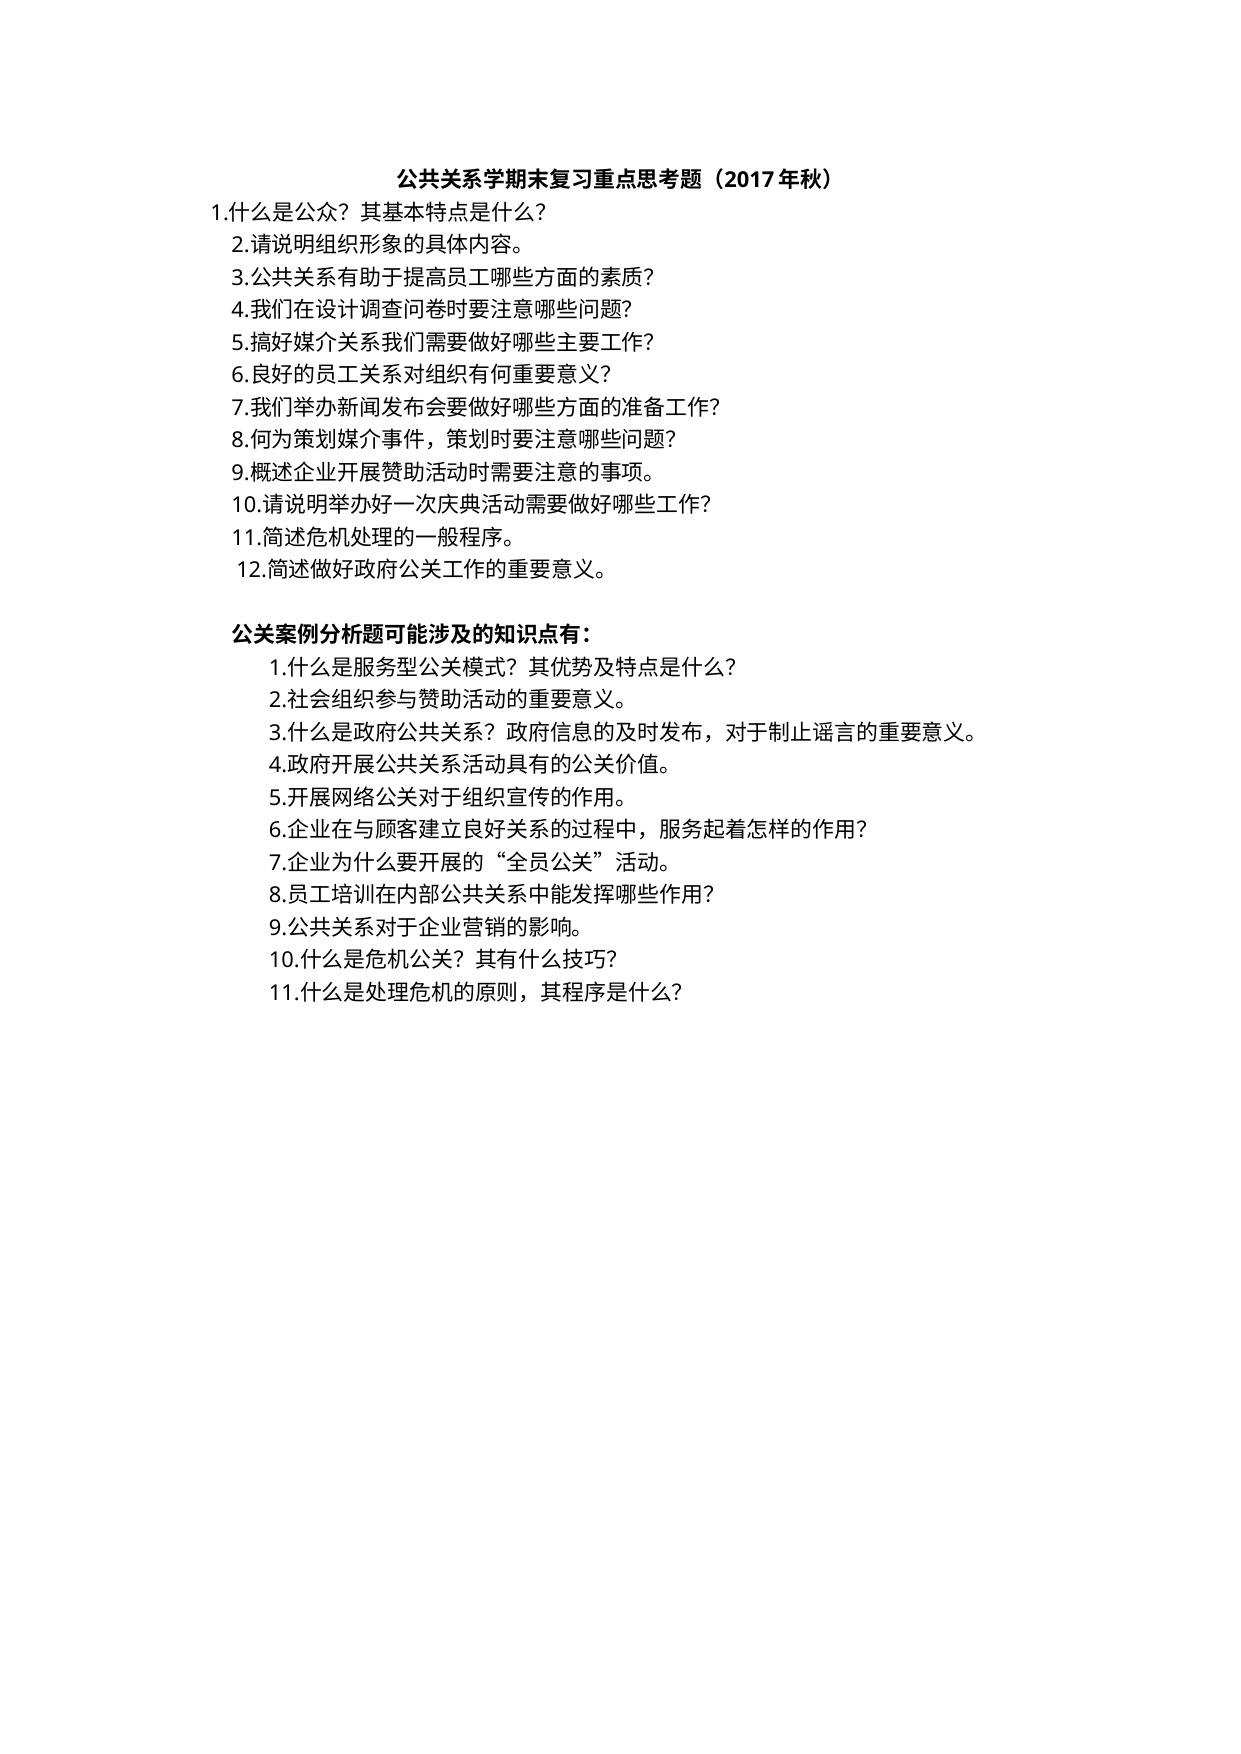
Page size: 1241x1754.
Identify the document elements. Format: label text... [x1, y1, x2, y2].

list 8.员工培训在内部公共关系中能发挥哪些作用？ [269, 877, 1053, 909]
text 12.简述做好政府公关工作的重要意义。 [187, 552, 1053, 584]
list 1.什么是服务型公关模式？其优势及特点是什么？ [269, 649, 1053, 682]
text 11.简述危机处理的一般程序。 [187, 519, 1053, 552]
text 9.概述企业开展赞助活动时需要注意的事项。 [187, 454, 1053, 487]
text 3.公共关系有助于提高员工哪些方面的素质？ [187, 259, 1053, 292]
text 公关案例分析题可能涉及的知识点有： [187, 617, 1053, 649]
list 9.公共关系对于企业营销的影响。 [269, 909, 1053, 942]
list 3.什么是政府公共关系？政府信息的及时发布，对于制止谣言的重要意义。 [269, 714, 1053, 747]
list 4.政府开展公共关系活动具有的公关价值。 [269, 747, 1053, 779]
list 10.什么是危机公关？其有什么技巧？ [269, 942, 1053, 974]
text 7.我们举办新闻发布会要做好哪些方面的准备工作？ [187, 389, 1053, 422]
text 公共关系学期末复习重点思考题（2017年秋） [187, 162, 1053, 194]
text 5.搞好媒介关系我们需要做好哪些主要工作？ [187, 324, 1053, 357]
text 1.什么是公众？其基本特点是什么？ [187, 194, 1053, 227]
text 6.良好的员工关系对组织有何重要意义？ [187, 357, 1053, 389]
list 2.社会组织参与赞助活动的重要意义。 [269, 682, 1053, 714]
text 2.请说明组织形象的具体内容。 [187, 227, 1053, 259]
list 6.企业在与顾客建立良好关系的过程中，服务起着怎样的作用？ [269, 812, 1053, 844]
text 11.什么是处理危机的原则，其程序是什么？ [269, 974, 1053, 1007]
text 10.请说明举办好一次庆典活动需要做好哪些工作？ [187, 487, 1053, 519]
list 5.开展网络公关对于组织宣传的作用。 [269, 779, 1053, 812]
list 7.企业为什么要开展的“全员公关”活动。 [269, 844, 1053, 877]
text 4.我们在设计调查问卷时要注意哪些问题？ [231, 292, 1053, 324]
text 8.何为策划媒介事件，策划时要注意哪些问题？ [231, 422, 1053, 454]
